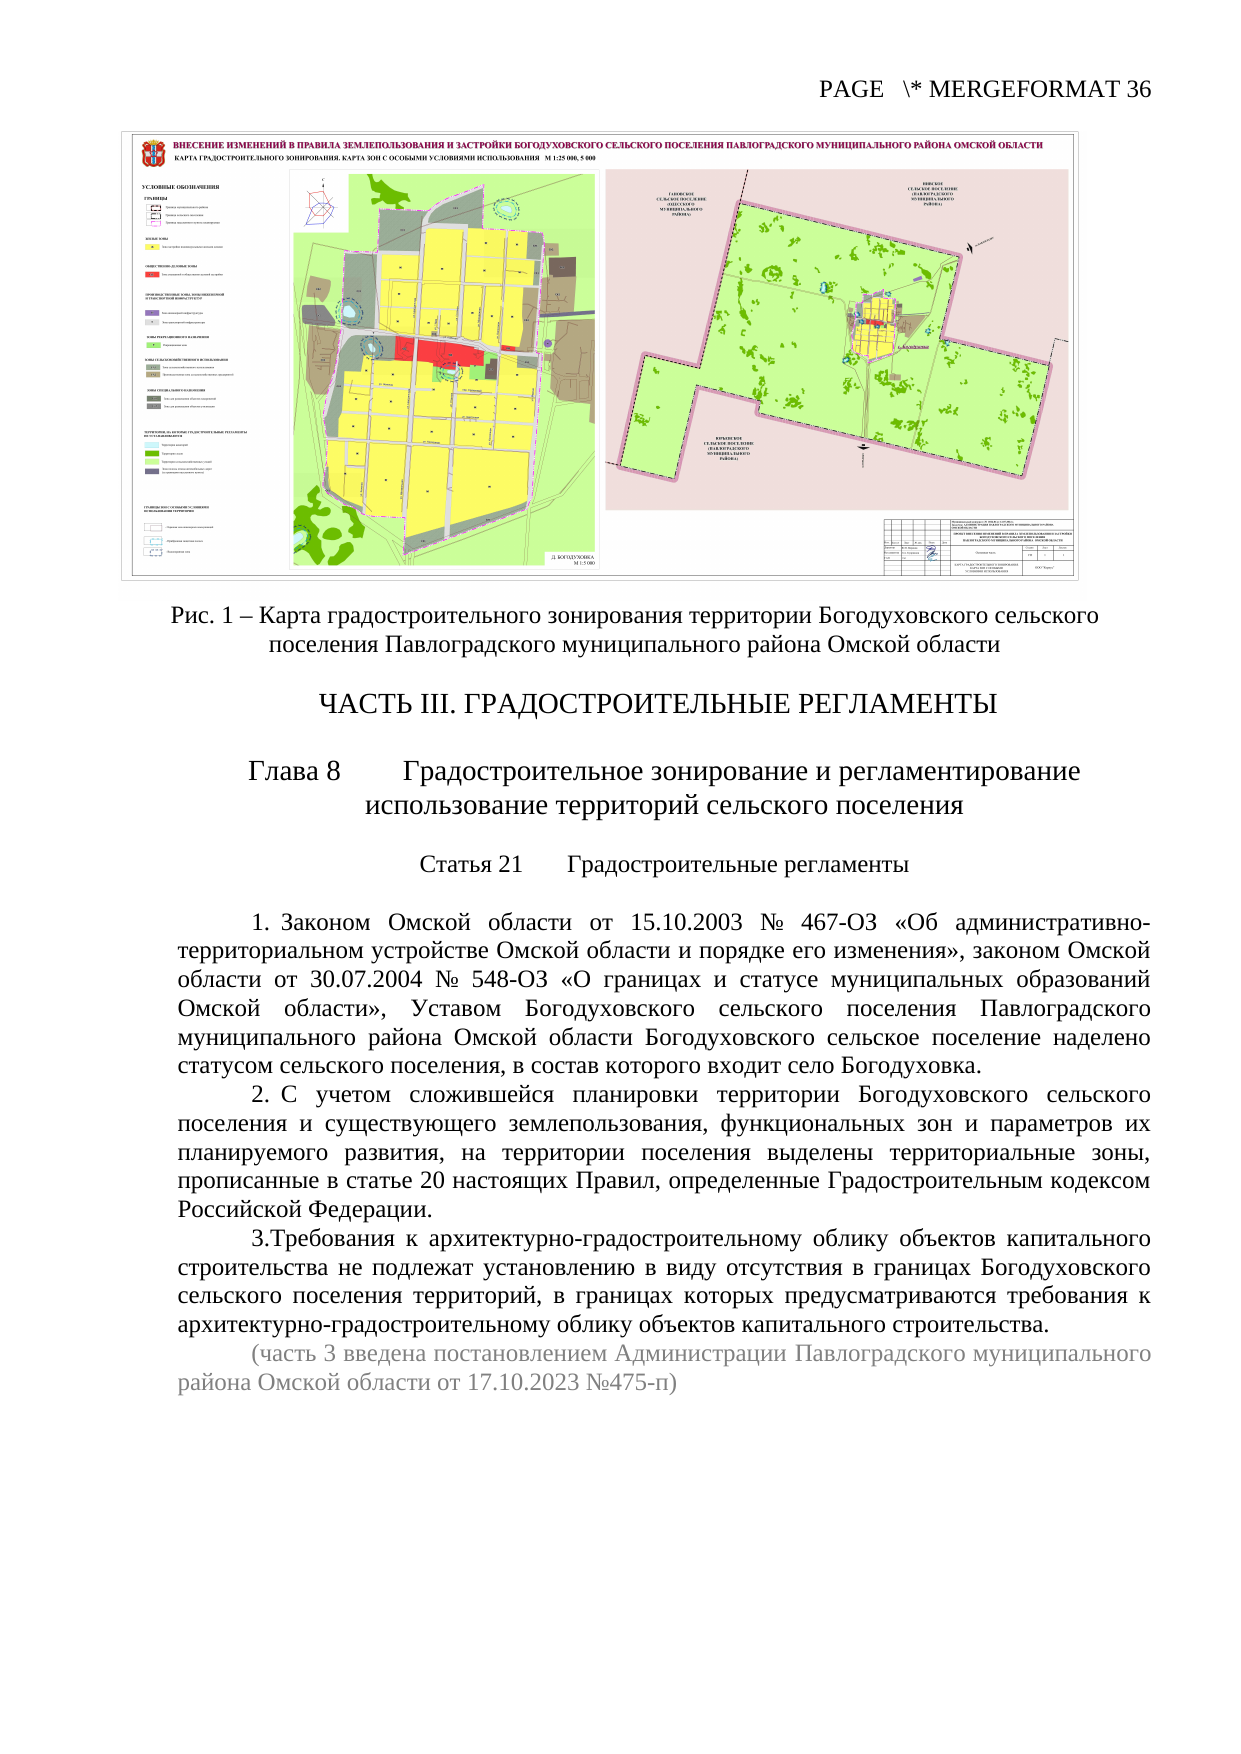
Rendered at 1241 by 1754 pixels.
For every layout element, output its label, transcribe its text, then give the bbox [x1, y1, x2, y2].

text Рис. 1 – Карта градостроительного зонирования территории Богодуховского сельского поселения Павлоградского муниципального района Омской области [118, 600, 1152, 658]
subtitle Глава 8 Градостроительное зонирование и регламентирование использование территорий сельского поселения [177, 753, 1152, 821]
text (часть 3 введена постановлением Администрации Павлоградского муниципального района Омской области от 17.10.2023 №475-п) [177, 1338, 1152, 1396]
list 2. С учетом сложившейся планировки территории Богодуховского сельского поселения и существующего землепользования, функциональных зон и параметров их планируемого развития, на территории поселения выделены территориальные зоны, прописанные в статье 20 настоящих Правил, определенные Градостроительным кодексом Российской Федерации. [177, 1079, 1152, 1223]
subtitle Статья 21 Градостроительные регламенты [177, 849, 1152, 878]
text ЧАСТЬ III. ГРАДОСТРОИТЕЛЬНЫЕ РЕГЛАМЕНТЫ [177, 686, 1139, 720]
text 3.Требования к архитектурно-градостроительному облику объектов капитального строительства не подлежат установлению в виду отсутствия в границах Богодуховского сельского поселения территорий, в границах которых предусматриваются требования к архитектурно-градостроительному облику объектов капитального строительства. [177, 1223, 1152, 1338]
text 1. Законом Омской области от 15.10.2003 № 467-ОЗ «Об административно-территориальном устройстве Омской области и порядке его изменения», законом Омской области от 30.07.2004 № 548-ОЗ «О границах и статусе муниципальных образований Омской области», Уставом Богодуховского сельского поселения Павлоградского муниципального района Омской области Богодуховского сельское поселение наделено статусом сельского поселения, в состав которого входит село Богодуховка. [177, 907, 1152, 1079]
